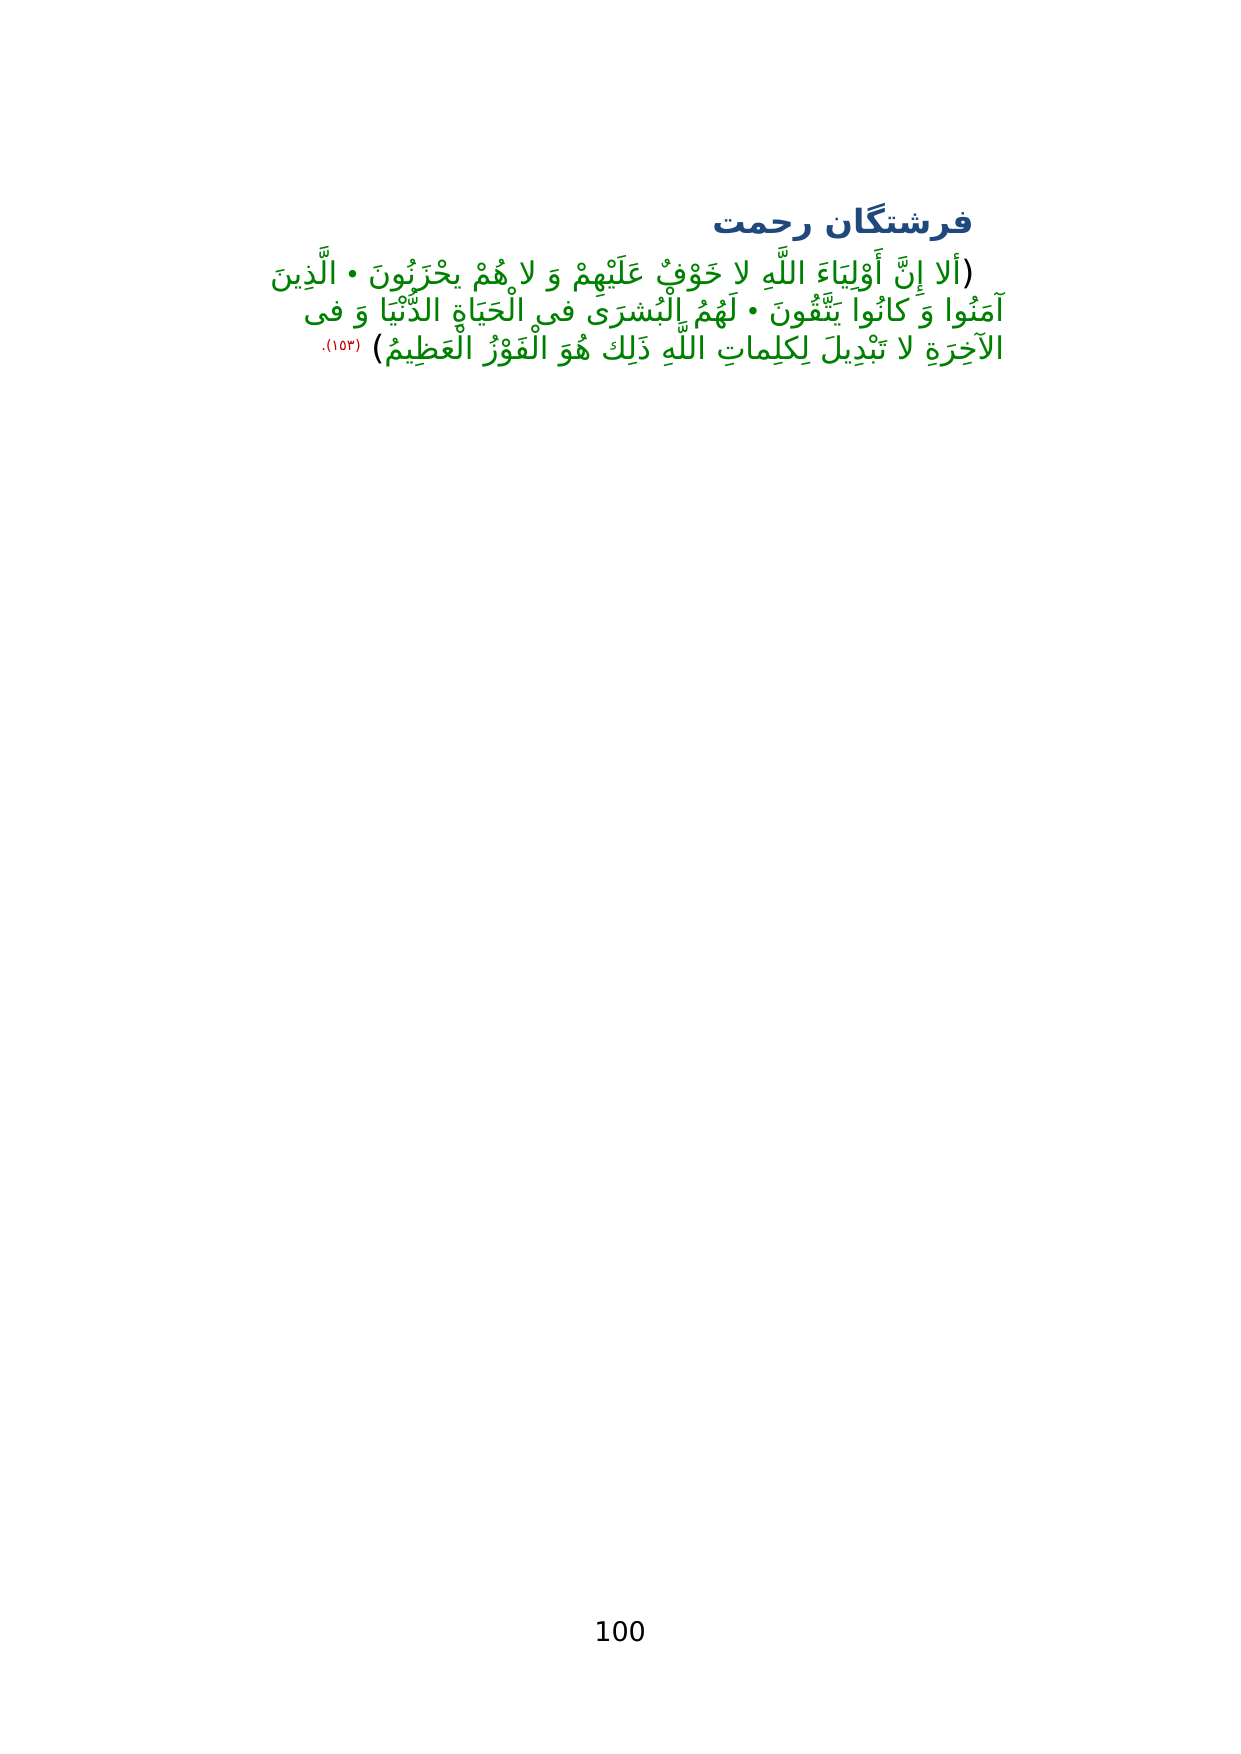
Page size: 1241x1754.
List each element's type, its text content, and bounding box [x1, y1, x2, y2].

subtitle فرشتگان رحمت [236, 202, 1004, 241]
text (ألا إِنَّ أَوْلِيَاءَ اللَّهِ لا خَوْفٌ عَلَيْهِمْ وَ لا هُمْ يحْزَنُونَ • الَّذِينَ آمَنُوا وَ كانُوا يَتَّقُونَ • لَهُمُ الْبُشرَى فى الْحَيَاةِ الدُّنْيَا وَ فى الآخِرَةِ لا تَبْدِيلَ لِكلِماتِ اللَّهِ ذَلِك هُوَ الْفَوْزُ الْعَظِيمُ) (١٥٣). [236, 253, 1004, 368]
